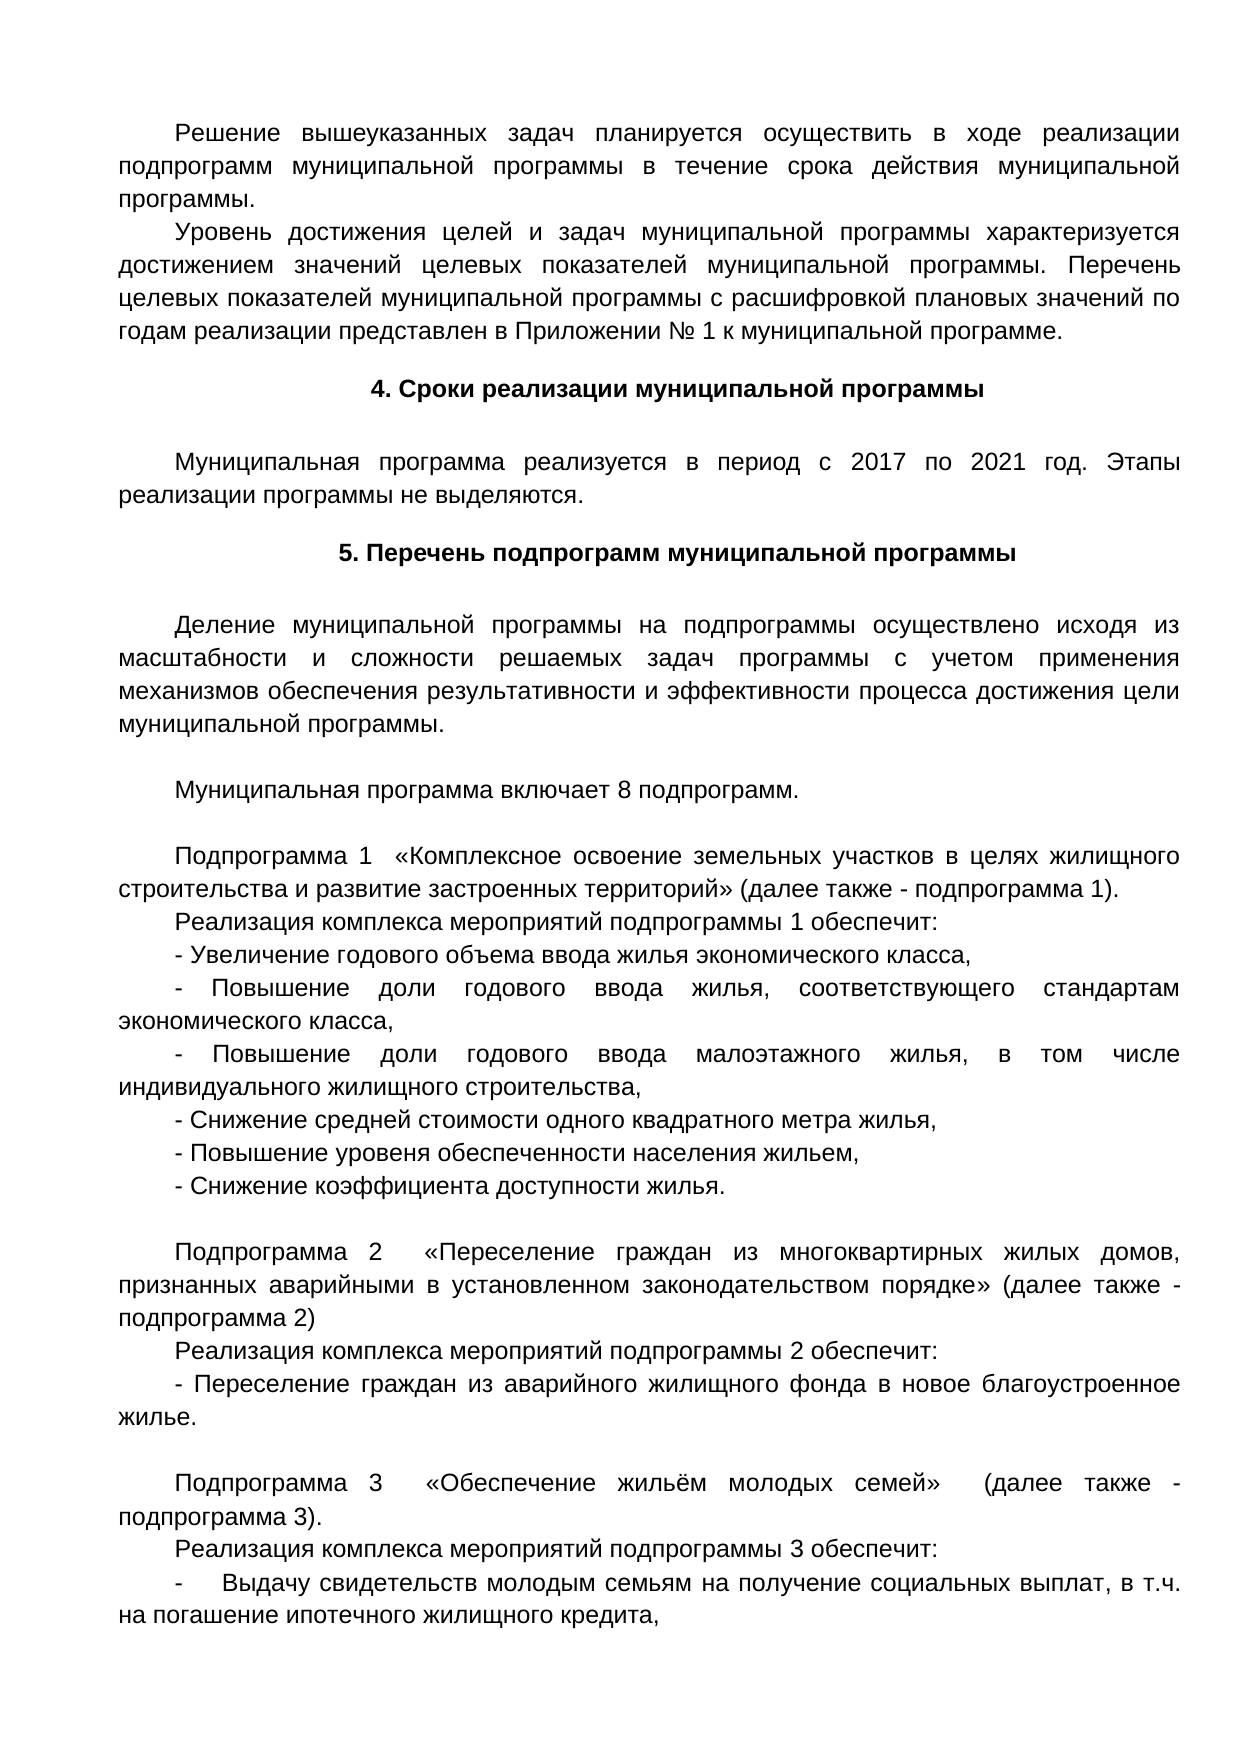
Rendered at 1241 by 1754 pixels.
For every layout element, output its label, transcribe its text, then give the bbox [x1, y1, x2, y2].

text Решение вышеуказанных задач планируется осуществить в ходе реализации подпрограмм муниципальной программы в течение срока действия муниципальной программы. [118, 118, 1181, 213]
text Муниципальная программа реализуется в период с 2017 по 2021 год. Этапы реализации программы не выделяются. [118, 447, 1181, 508]
text - Повышение доли годового ввода малоэтажного жилья, в том числе индивидуального жилищного строительства, [118, 1039, 1181, 1101]
text Муниципальная программа включает 8 подпрограмм. [118, 775, 1181, 804]
text Уровень достижения целей и задач муниципальной программы характеризуется достижением значений целевых показателей муниципальной программы. Перечень целевых показателей муниципальной программы с расшифровкой плановых значений по годам реализации представлен в Приложении № 1 к муниципальной программе. [118, 217, 1181, 345]
text Реализация комплекса мероприятий подпрограммы 1 обеспечит: [118, 907, 1181, 936]
text 4. Сроки реализации муниципальной программы [118, 374, 1181, 403]
text - Повышение уровеня обеспеченности населения жильем, [118, 1138, 1181, 1167]
text - Снижение средней стоимости одного квадратного метра жилья, [118, 1105, 1181, 1134]
text - Увеличение годового объема ввода жилья экономического класса, [118, 940, 1181, 969]
text Подпрограмма 1 «Комплексное освоение земельных участков в целях жилищного строительства и развитие застроенных территорий» (далее также - подпрограмма 1). [118, 841, 1181, 903]
text 5. Перечень подпрограмм муниципальной программы [118, 538, 1181, 566]
text Реализация комплекса мероприятий подпрограммы 3 обеспечит: [118, 1534, 1181, 1563]
text Реализация комплекса мероприятий подпрограммы 2 обеспечит: [118, 1336, 1181, 1365]
text - Снижение коэффициента доступности жилья. [118, 1171, 1181, 1200]
text - Повышение доли годового ввода жилья, соответствующего стандартам экономического класса, [118, 973, 1181, 1035]
text Подпрограмма 3 «Обеспечение жильём молодых семей» (далее также - подпрограмма 3). [118, 1468, 1181, 1530]
list Выдачу свидетельств молодым семьям на получение социальных выплат, в т.ч. на погашение ипотечного жилищного кредита, [118, 1567, 1181, 1629]
text Деление муниципальной программы на подпрограммы осуществлено исходя из масштабности и сложности решаемых задач программы с учетом применения механизмов обеспечения результативности и эффективности процесса достижения цели муниципальной программы. [118, 610, 1181, 738]
text Подпрограмма 2 «Переселение граждан из многоквартирных жилых домов, признанных аварийными в установленном законодательством порядке» (далее также - подпрограмма 2) [118, 1237, 1181, 1332]
text - Переселение граждан из аварийного жилищного фонда в новое благоустроенное жилье. [118, 1369, 1181, 1431]
